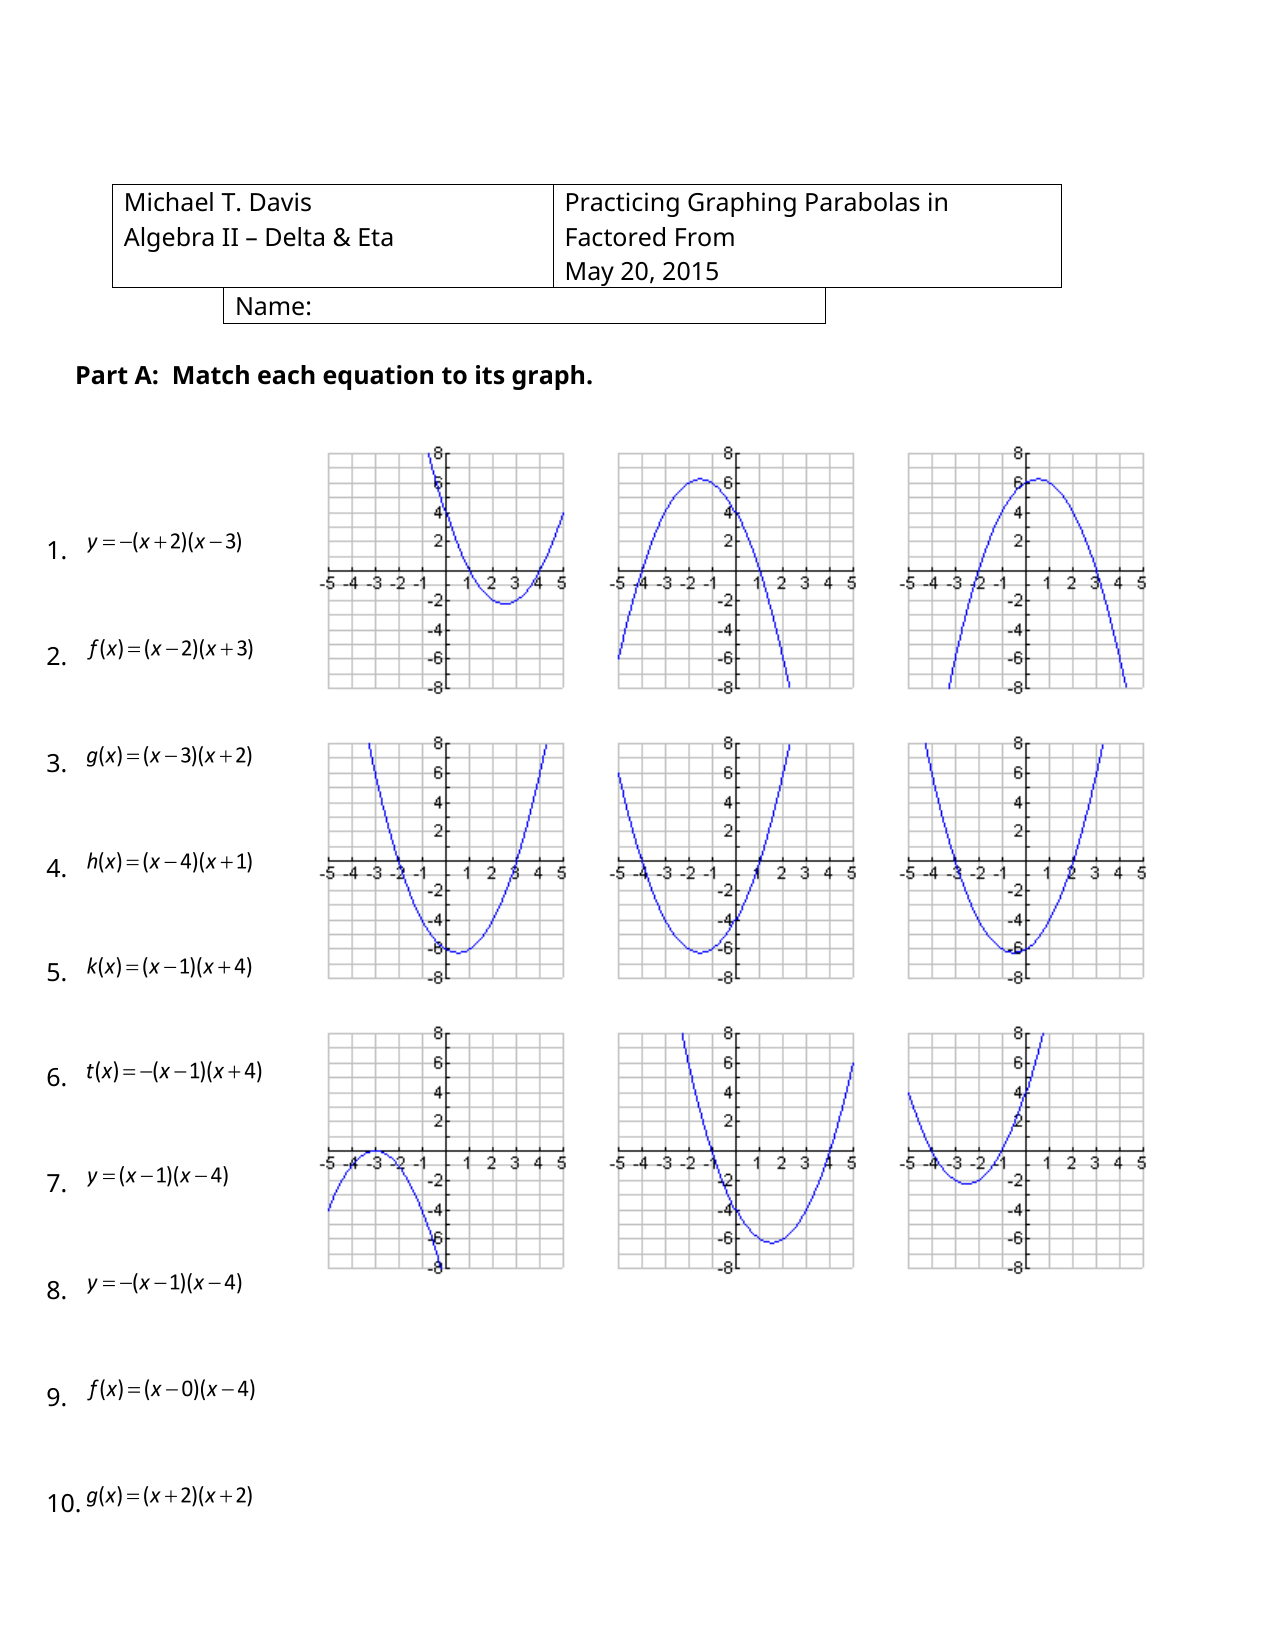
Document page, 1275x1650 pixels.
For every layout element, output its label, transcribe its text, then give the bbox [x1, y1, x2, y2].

picture [83, 1481, 257, 1513]
picture [83, 847, 257, 877]
table_header [290, 426, 1197, 1575]
table_cell Name: [224, 288, 825, 322]
picture [83, 634, 257, 666]
picture [83, 1268, 247, 1300]
picture [300, 425, 1171, 1296]
picture [83, 1161, 232, 1193]
picture [83, 527, 247, 559]
picture [83, 952, 257, 982]
picture [83, 741, 257, 773]
table_header [26, 426, 289, 1575]
table_header Practicing Graphing Parabolas in Factored From May 20, 2015 [554, 185, 1061, 287]
picture [83, 1375, 259, 1407]
picture [83, 1057, 267, 1087]
table_header Michael T. Davis Algebra II – Delta & Eta [113, 185, 553, 287]
text Part A: Match each equation to its graph. [75, 357, 1275, 392]
